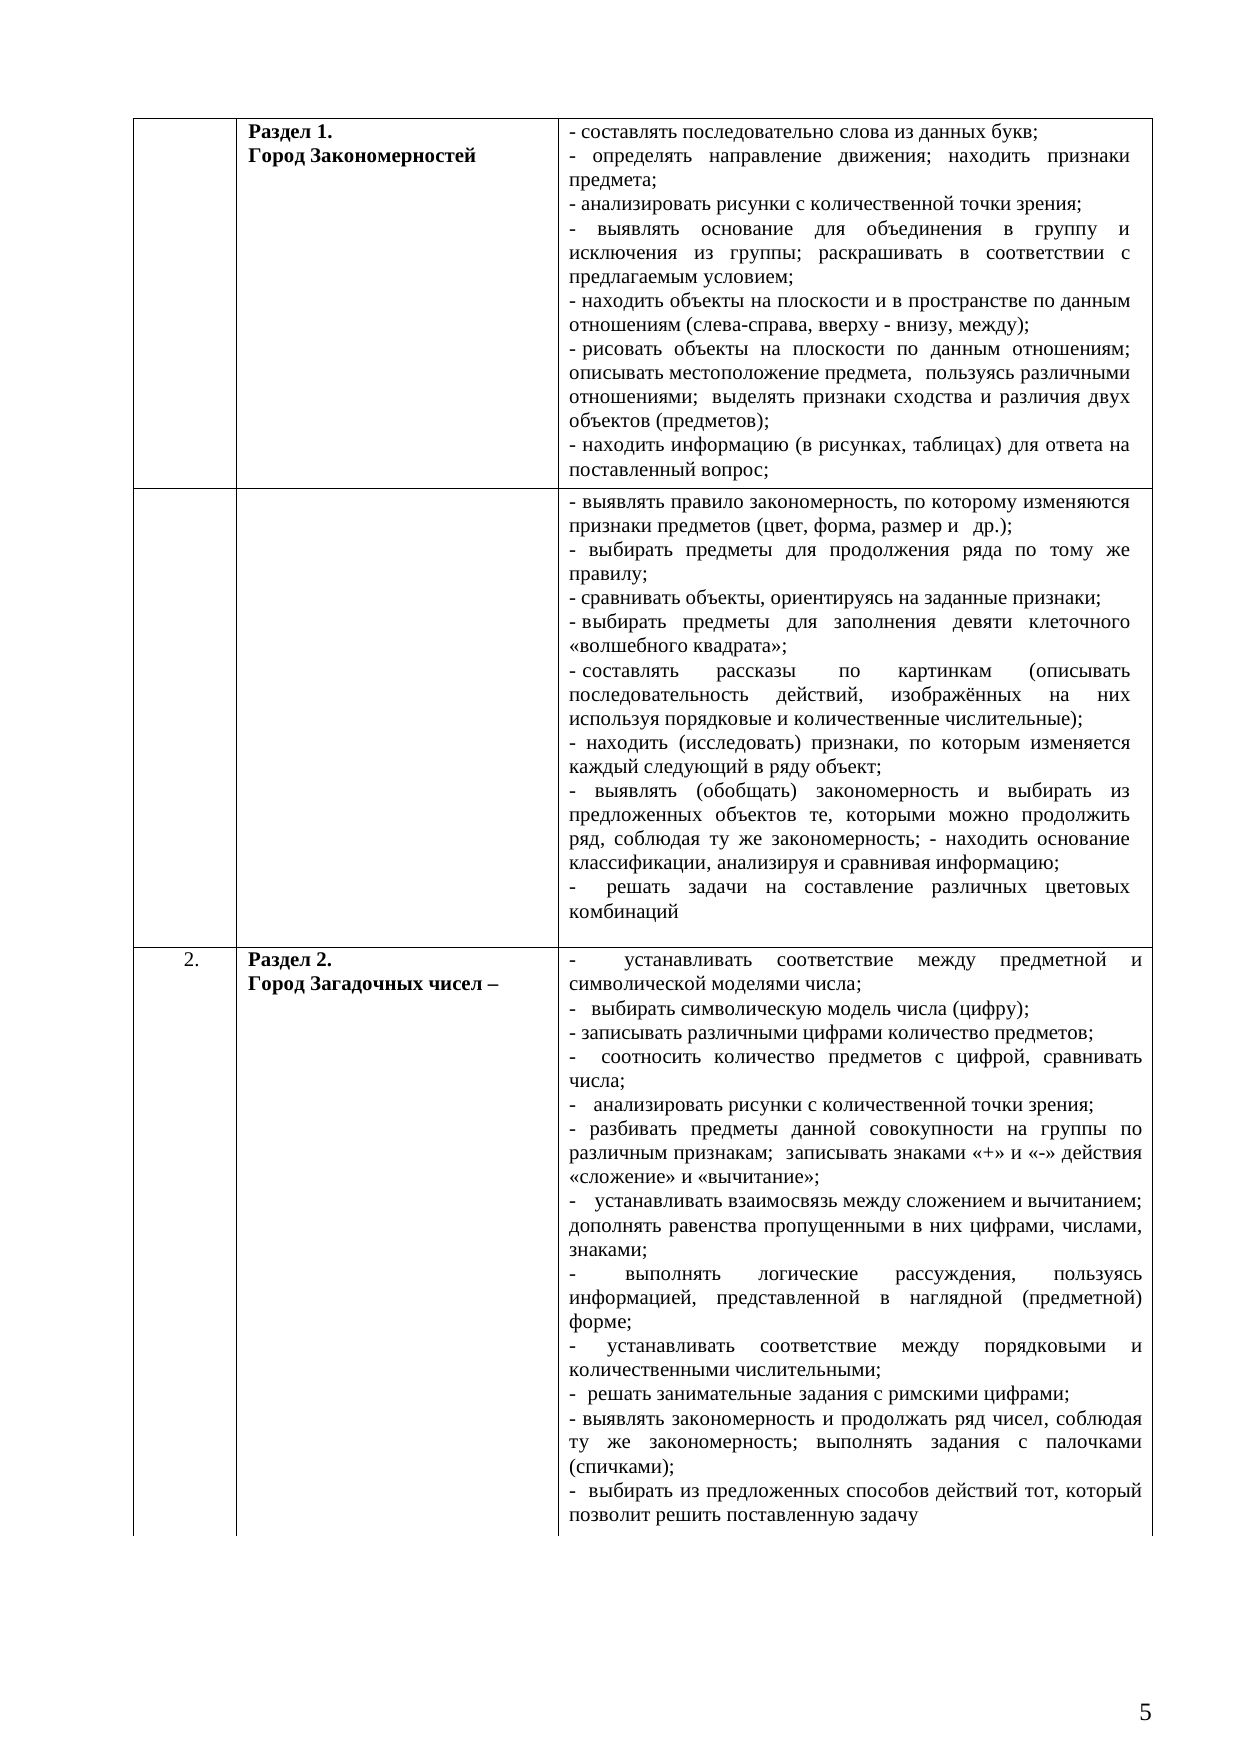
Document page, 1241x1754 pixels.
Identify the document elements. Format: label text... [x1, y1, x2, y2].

table_cell -выявлять правило закономерность, по которому изменяются признаки предметов (цвет, форма, размер и др.); - выбирать предметы для продолжения ряда по тому же правилу; - сравнивать объекты, ориентируясь на заданные признаки; -выбирать предметы для заполнения девяти клеточного «волшебного квадрата»; -составлять рассказы по картинкам (описывать последовательность действий, изображённых на них используя порядковые и количественные числительные); - находить (исследовать) признаки, по которым изменяется каждый следующий в ряду объект; - выявлять (обобщать) закономерность и выбирать из предложенных объектов те, которыми можно продолжить ряд, соблюдая ту же закономерность; - находить основание классификации, анализируя и сравнивая информацию; - решать задачи на составление различных цветовых комбинаций [559, 489, 1152, 946]
table_cell - составлять последовательно слова из данных букв; - определять направление движения; находить признаки предмета; - анализировать рисунки с количественной точки зрения; - выявлять основание для объединения в группу и исключения из группы; раскрашивать в соответствии с предлагаемым условием; - находить объекты на плоскости и в пространстве по данным отношениям (слева-справа, вверху - внизу, между); -рисовать объекты на плоскости по данным отношениям; описывать местоположение предмета, пользуясь различными отношениями; выделять признаки сходства и различия двух объектов (предметов); -находить информацию (в рисунках, таблицах) для ответа на поставленный вопрос; [559, 119, 1152, 488]
table_cell [134, 489, 236, 946]
table_cell Раздел 1. Город Закономерностей [237, 119, 558, 488]
table_cell Раздел 2. Город Загадочных чисел – [237, 948, 558, 1536]
table_cell - устанавливать соответствие между предметной и символической моделями числа; - выбирать символическую модель числа (цифру); - записывать различными цифрами количество предметов; - соотносить количество предметов с цифрой, сравнивать числа; - анализировать рисунки с количественной точки зрения; - разбивать предметы данной совокупности на группы по различным признакам; записывать знаками «+» и «-» действия «сложение» и «вычитание»; - устанавливать взаимосвязь между сложением и вычитанием; дополнять равенства пропущенными в них цифрами, числами, знаками; - выполнять логические рассуждения, пользуясь информацией, представленной в наглядной (предметной) форме; - устанавливать соответствие между порядковыми и количественными числительными; - решать занимательные задания с римскими цифрами; -выявлять закономерность и продолжать ряд чисел, соблюдая ту же закономерность; выполнять задания с палочками (спичками); - выбирать из предложенных способов действий тот, который позволит решить поставленную задачу [559, 948, 1152, 1536]
table_cell [134, 119, 236, 488]
table_cell [237, 489, 558, 946]
table_cell 2. [134, 948, 236, 1536]
